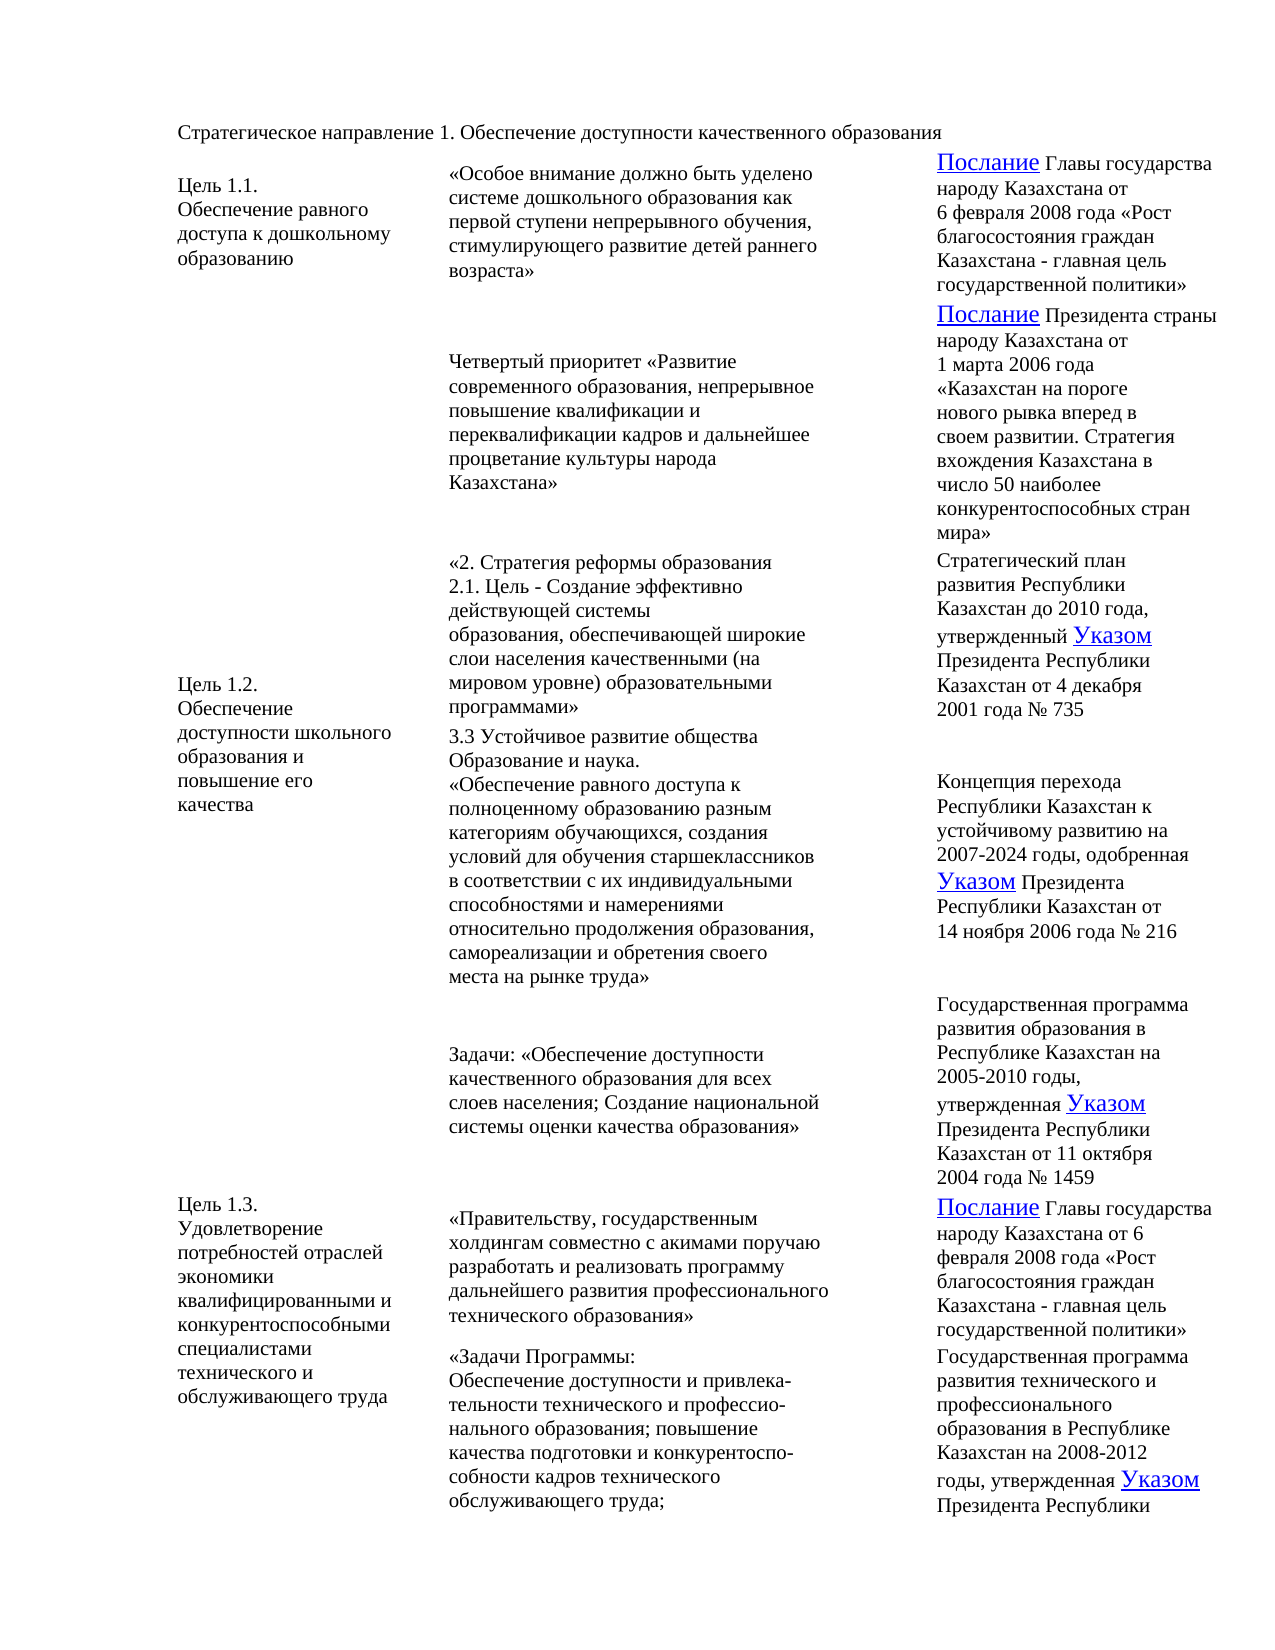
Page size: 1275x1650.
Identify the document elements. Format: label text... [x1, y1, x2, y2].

table_cell «Особое внимание должно быть уделено системе дошкольного образования как первой ступени непрерывного обучения, стимулирующего развитие детей раннего возраста» [447, 145, 935, 297]
table_cell Цель 1.3. Удовлетворение потребностей отраслей экономики квалифицированными и конкурентоспособными специалистами технического и обслуживающего труда [176, 1190, 447, 1519]
table_cell «Правительству, государственным холдингам совместно с акимами поручаю разработать и реализовать программу дальнейшего развития профессионального технического образования» [447, 1190, 935, 1342]
table_cell «2. Стратегия реформы образования 2.1. Цель - Создание эффективно действующей системы образования, обеспечивающей широкие слои населения качественными (на мировом уровне) образовательными программами» [447, 546, 935, 722]
table_cell Послание Главы государства народу Казахстана от 6 февраля 2008 года «Рост благосостояния граждан Казахстана - главная цель государственной политики» [935, 145, 1268, 297]
table_cell Цель 1.2. Обеспечение доступности школьного образования и повышение его качества [176, 298, 447, 1190]
table_cell Задачи: «Обеспечение доступности качественного образования для всех слоев населения; Создание национальной системы оценки качества образования» [447, 990, 935, 1190]
table_cell Цель 1.1. Обеспечение равного доступа к дошкольному образованию [176, 145, 447, 297]
table_cell Стратегическое направление 1. Обеспечение доступности качественного образования [176, 118, 1268, 145]
table_cell Четвертый приоритет «Развитие современного образования, непрерывное повышение квалификации и переквалификации кадров и дальнейшее процветание культуры народа Казахстана» [447, 298, 935, 546]
table_cell Послание Президента страны народу Казахстана от 1 марта 2006 года «Казахстан на пороге нового рывка вперед в своем развитии. Стратегия вхождения Казахстана в число 50 наиболее конкурентоспособных стран мира» [935, 298, 1268, 546]
table_cell 3.3 Устойчивое развитие общества Образование и наука. «Обеспечение равного доступа к полноценному образованию разным категориям обучающихся, создания условий для обучения старшеклассников в соответствии с их индивидуальными способностями и намерениями относительно продолжения образования, самореализации и обретения своего места на рынке труда» [447, 722, 935, 990]
table_cell Послание Главы государства народу Казахстана от 6 февраля 2008 года «Рост благосостояния граждан Казахстана - главная цель государственной политики» [935, 1190, 1268, 1342]
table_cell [935, 1343, 1268, 1519]
table_cell Стратегический план развития Республики Казахстан до 2010 года, утвержденный Указом Президента Республики Казахстан от 4 декабря 2001 года № 735 [935, 546, 1268, 722]
table_cell Концепция перехода Республики Казахстан к устойчивому развитию на 2007-2024 годы, одобренная Указом Президента Республики Казахстан от 14 ноября 2006 года № 216 [935, 722, 1268, 990]
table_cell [447, 1343, 935, 1519]
table_cell Государственная программа развития образования в Республике Казахстан на 2005-2010 годы, утвержденная Указом Президента Республики Казахстан от 11 октября 2004 года № 1459 [935, 990, 1268, 1190]
